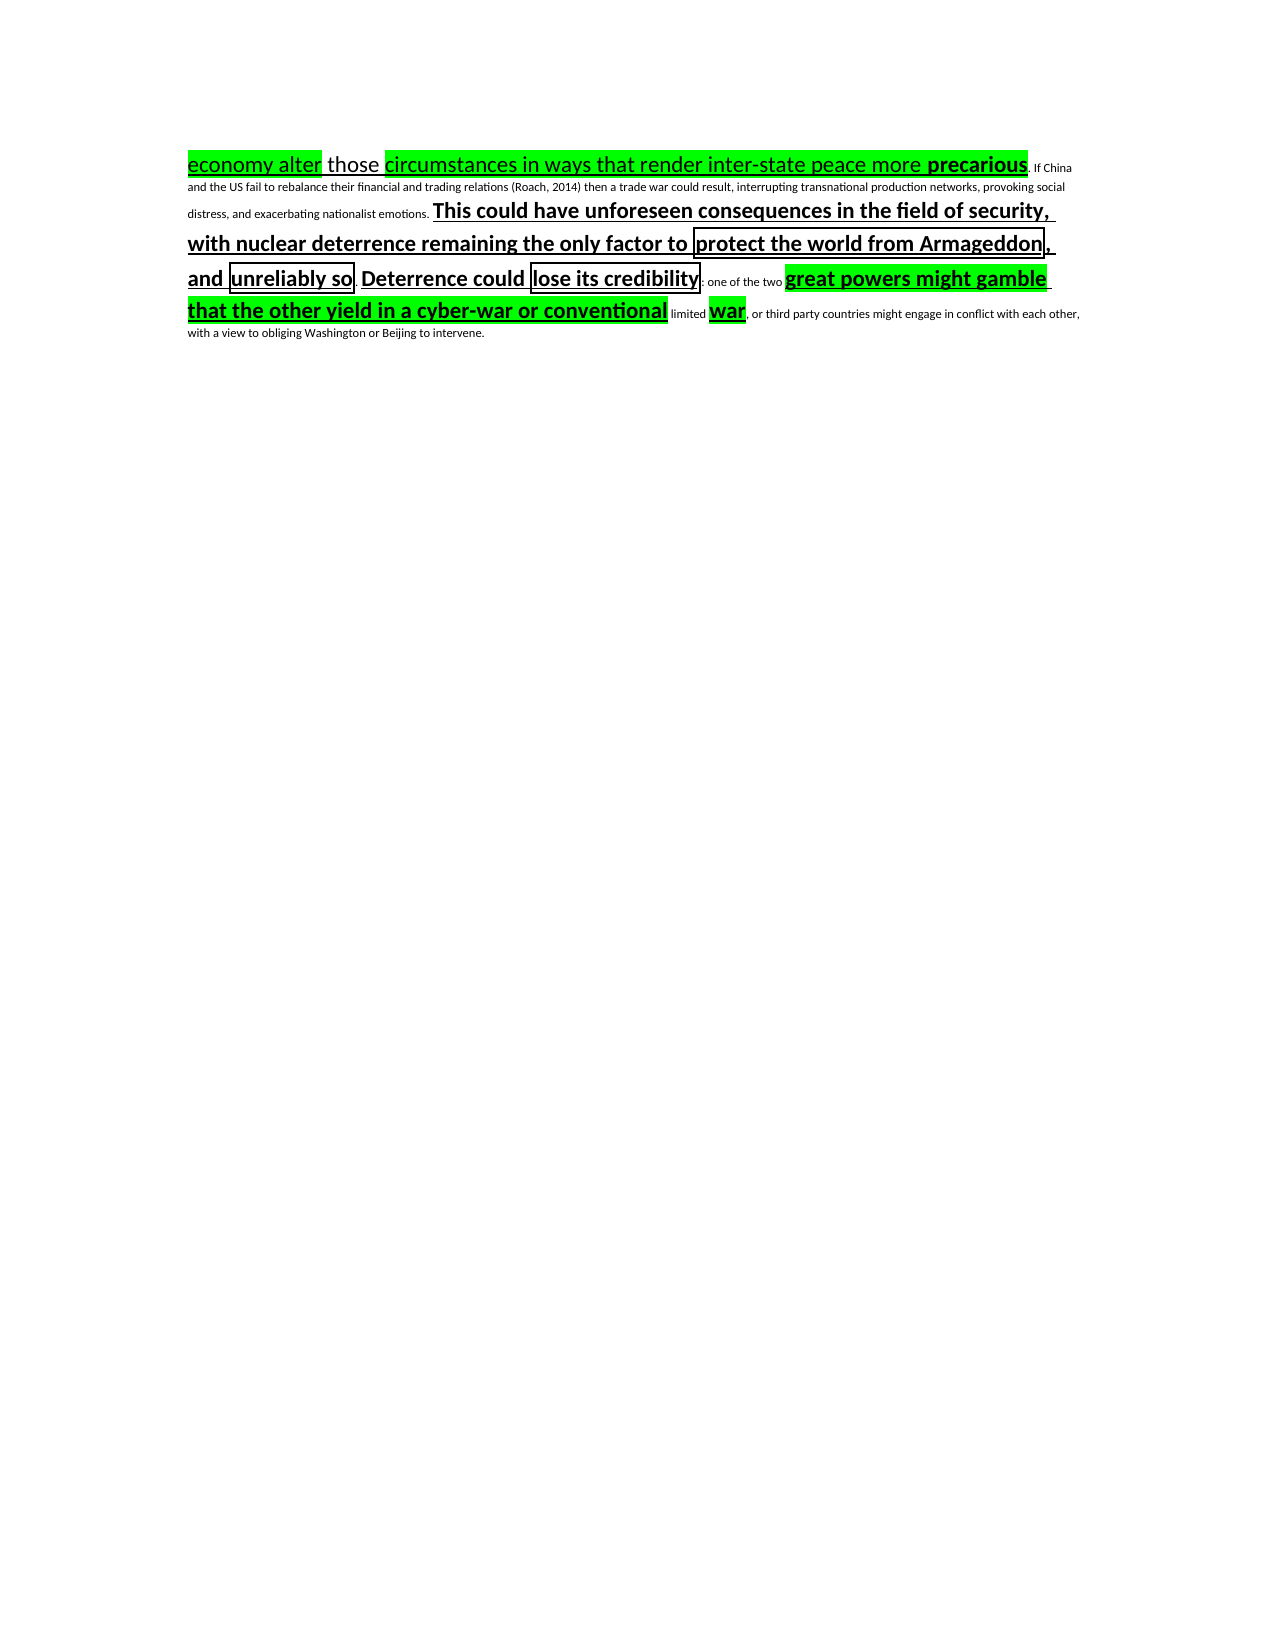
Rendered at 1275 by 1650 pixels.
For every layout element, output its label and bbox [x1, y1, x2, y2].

text [187, 150, 1087, 341]
